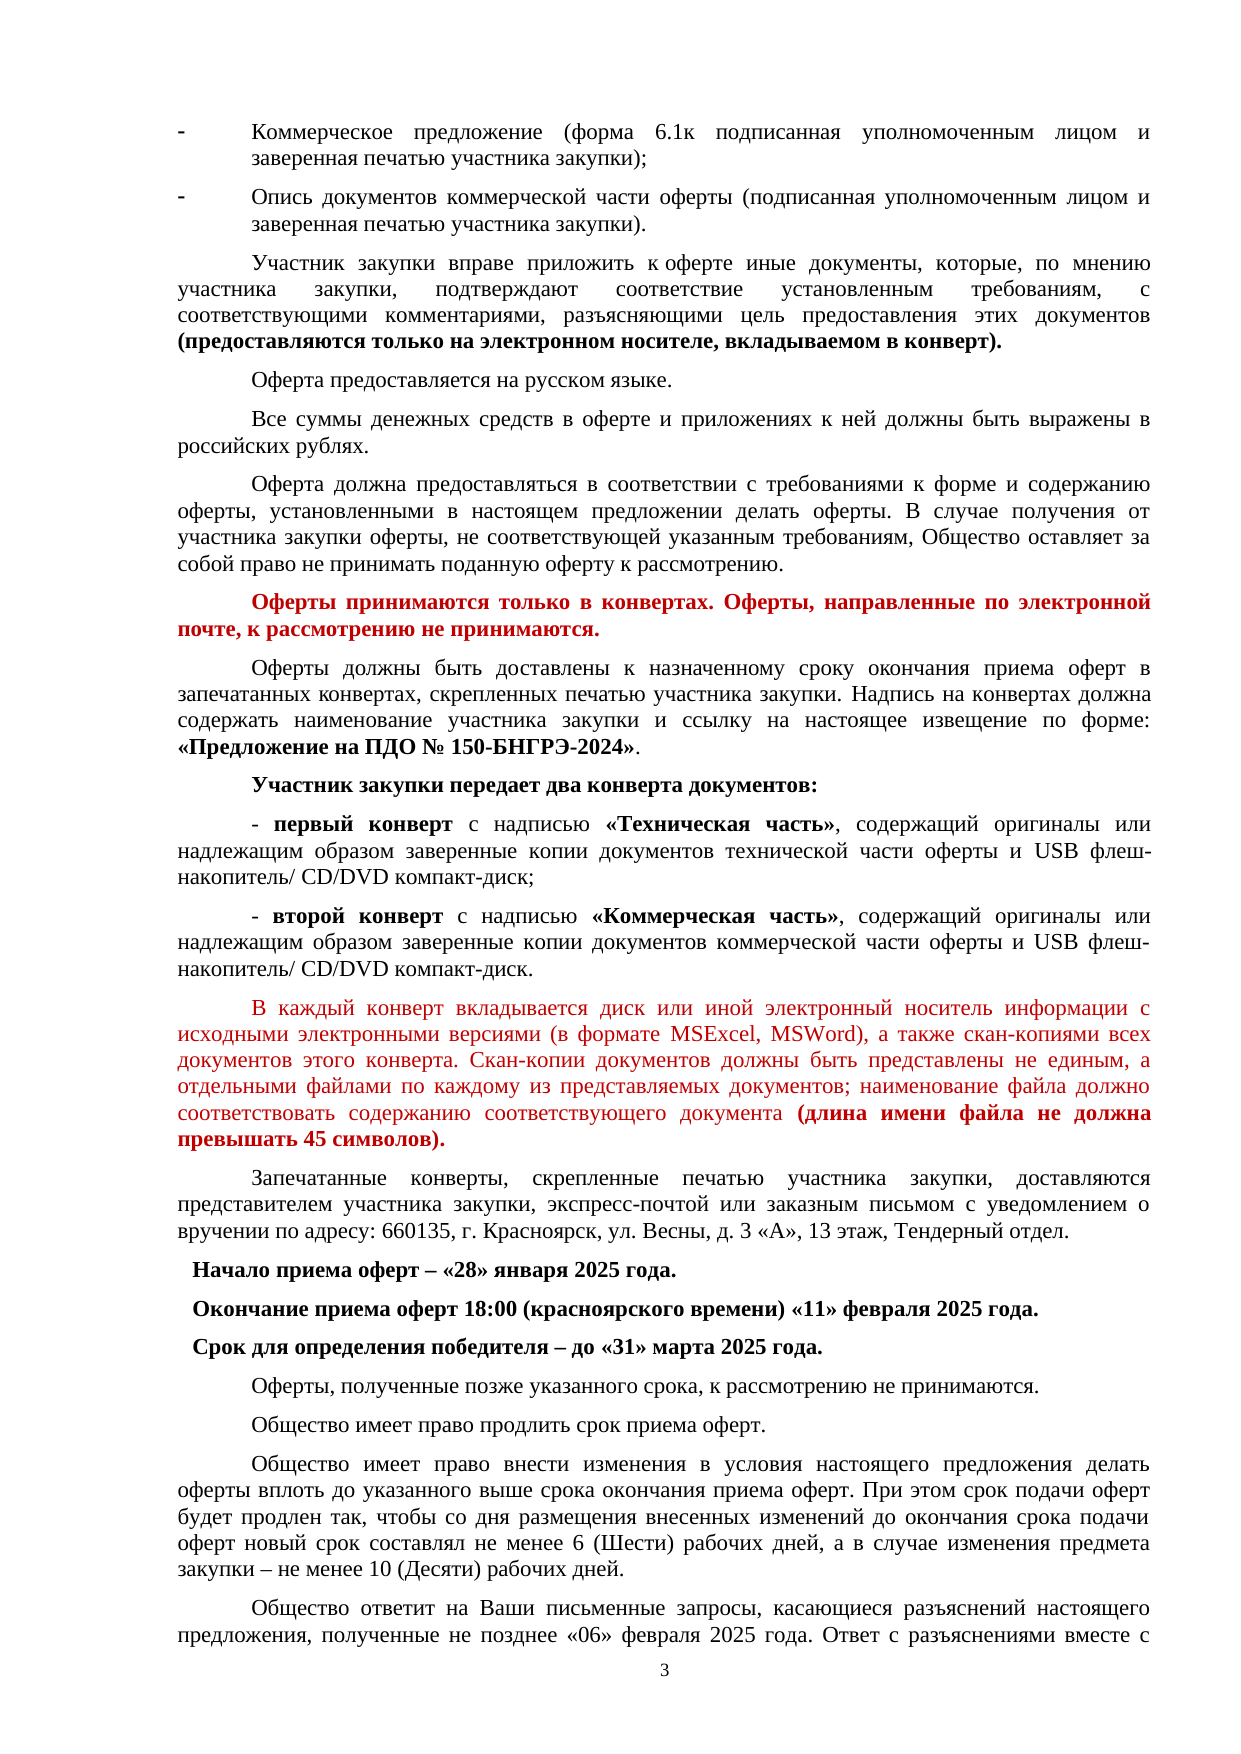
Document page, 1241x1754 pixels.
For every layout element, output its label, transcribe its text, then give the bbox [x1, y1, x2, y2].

text Оферта предоставляется на русском языке. [177, 366, 1152, 393]
text - первый конверт с надписью «Техническая часть», содержащий оригиналы или надлежащим образом заверенные копии документов технической части оферты и USB флеш-накопитель/ CD/DVD компакт-диск; [177, 810, 1152, 889]
text Срок для определения победителя – до «31» марта 2025 года. [192, 1333, 1152, 1360]
list Коммерческое предложение (форма 6.1к подписанная уполномоченным лицом и заверенная печатью участника закупки); [177, 118, 1152, 171]
text Все суммы денежных средств в оферте и приложениях к ней должны быть выражены в российских рублях. [177, 405, 1152, 458]
text Запечатанные конверты, скрепленные печатью участника закупки, доставляются представителем участника закупки, экспресс-почтой или заказным письмом с уведомлением о вручении по адресу: 660135, г. Красноярск, ул. Весны, д. 3 «А», 13 этаж, Тендерный отдел. [177, 1164, 1152, 1243]
text Оферты должны быть доставлены к назначенному сроку окончания приема оферт в запечатанных конвертах, скрепленных печатью участника закупки. Надпись на конвертах должна содержать наименование участника закупки и ссылку на настоящее извещение по форме: «Предложение на ПДО № 150-БНГРЭ-2024». [177, 654, 1152, 759]
text Участник закупки передает два конверта документов: [177, 772, 1152, 798]
text - второй конверт с надписью «Коммерческая часть», содержащий оригиналы или надлежащим образом заверенные копии документов коммерческой части оферты и USB флеш-накопитель/ CD/DVD компакт-диск. [177, 902, 1152, 981]
list Опись документов коммерческой части оферты (подписанная уполномоченным лицом и заверенная печатью участника закупки). [177, 183, 1152, 236]
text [177, 1594, 1152, 1647]
text Участник закупки вправе приложить к оферте иные документы, которые, по мнению участника закупки, подтверждают соответствие установленным требованиям, с соответствующими комментариями, разъясняющими цель предоставления этих документов (предоставляются только на электронном носителе, вкладываемом в конверт). [177, 248, 1152, 354]
text Оферты принимаются только в конвертах. Оферты, направленные по электронной почте, к рассмотрению не принимаются. [177, 588, 1152, 641]
text Общество имеет право внести изменения в условия настоящего предложения делать оферты вплоть до указанного выше срока окончания приема оферт. При этом срок подачи оферт будет продлен так, чтобы со дня размещения внесенных изменений до окончания срока подачи оферт новый срок составлял не менее 6 (Шести) рабочих дней, а в случае изменения предмета закупки – не менее 10 (Десяти) рабочих дней. [177, 1450, 1152, 1582]
text Оферта должна предоставляться в соответствии с требованиями к форме и содержанию оферты, установленными в настоящем предложении делать оферты. В случае получения от участника закупки оферты, не соответствующей указанным требованиям, Общество оставляет за собой право не принимать поданную оферту к рассмотрению. [177, 471, 1152, 576]
text Начало приема оферт – «28» января 2025 года. [192, 1256, 1152, 1282]
text Окончание приема оферт 18:00 (красноярского времени) «11» февраля 2025 года. [192, 1294, 1152, 1321]
text В каждый конверт вкладывается диск или иной электронный носитель информации с исходными электронными версиями (в формате MSExcel, MSWord), а также скан-копиями всех документов этого конверта. Скан-копии документов должны быть представлены не единым, а отдельными файлами по каждому из представляемых документов; наименование файла должно соответствовать содержанию соответствующего документа (длина имени файла не должна превышать 45 символов). [177, 993, 1152, 1152]
text Общество имеет право продлить срок приема оферт. [177, 1411, 1152, 1437]
text Оферты, полученные позже указанного срока, к рассмотрению не принимаются. [177, 1372, 1152, 1399]
